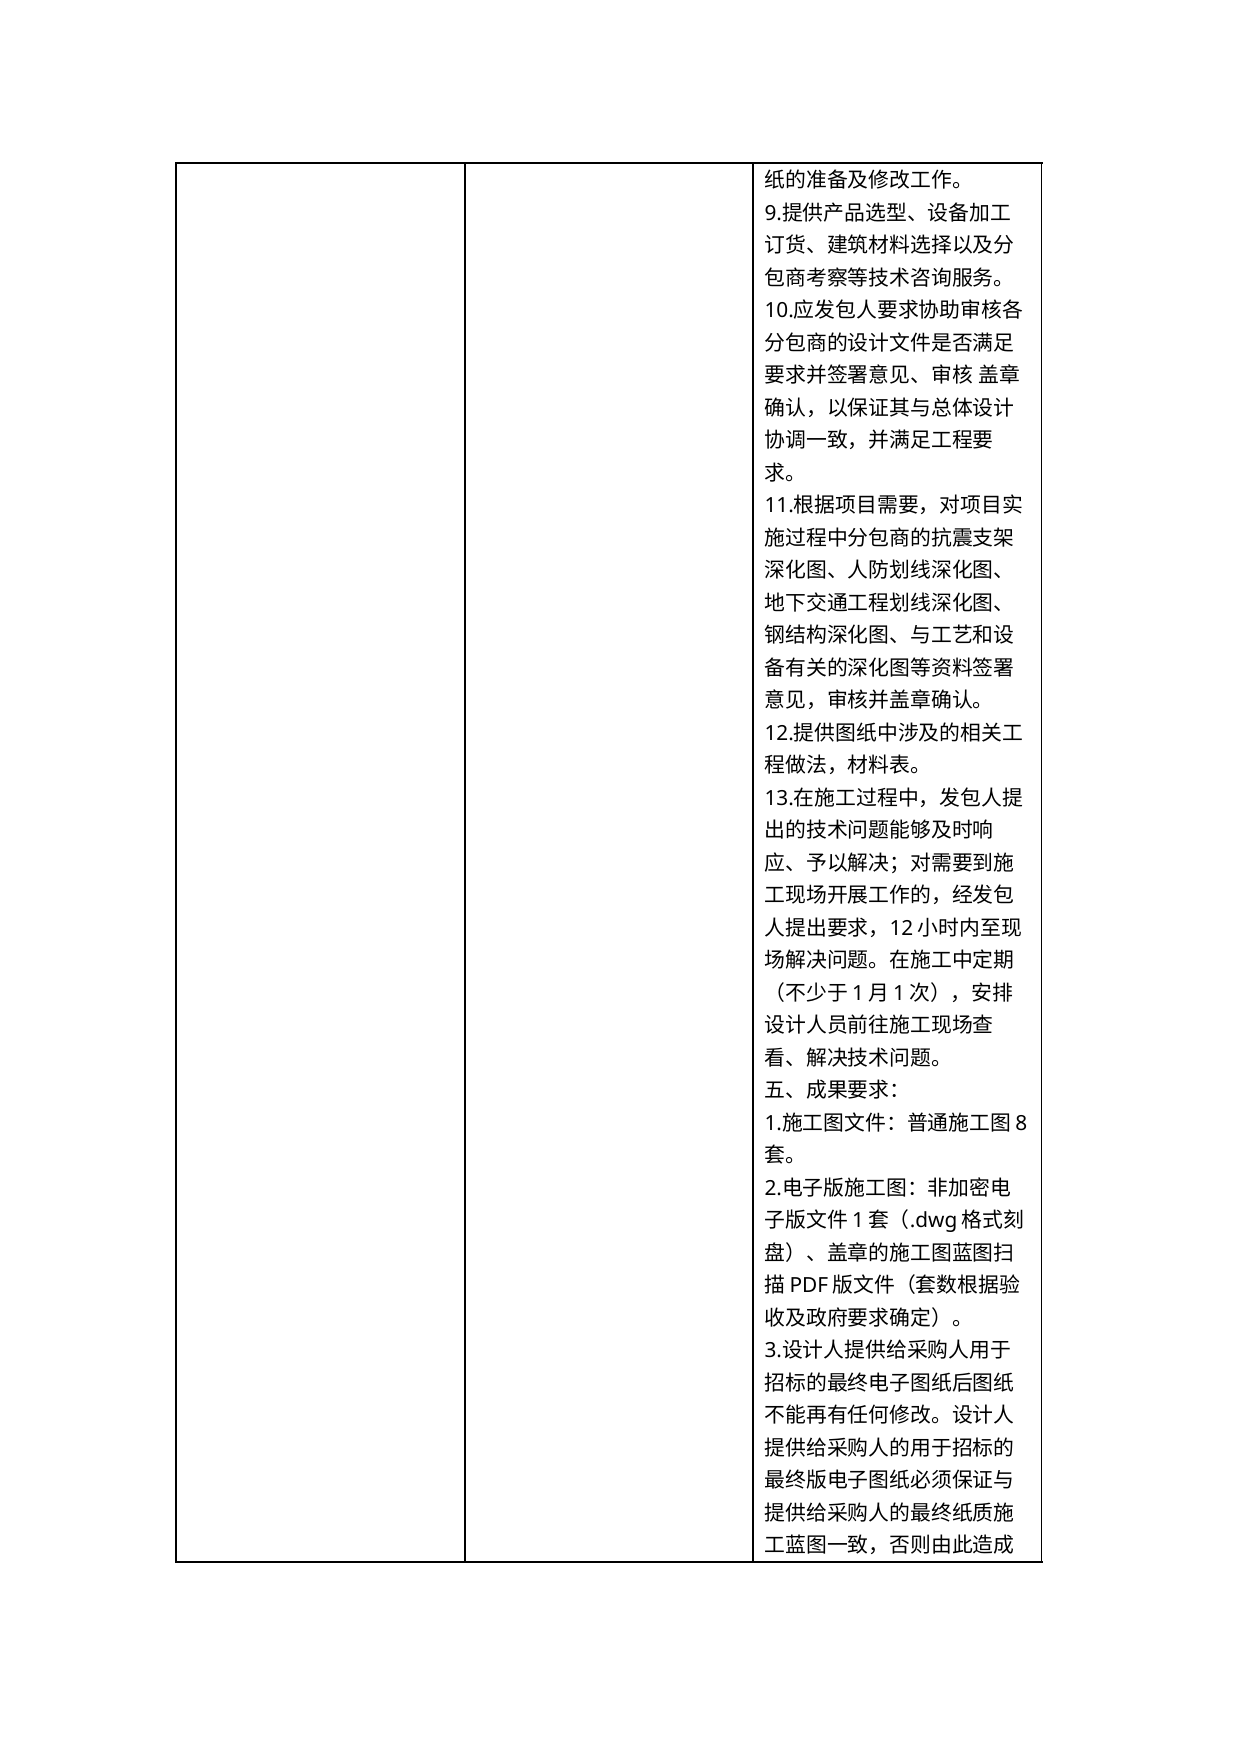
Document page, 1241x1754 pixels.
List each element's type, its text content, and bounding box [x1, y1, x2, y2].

table_cell 1 [177, 164, 464, 1561]
table_cell [466, 164, 752, 1561]
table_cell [754, 164, 1041, 1561]
